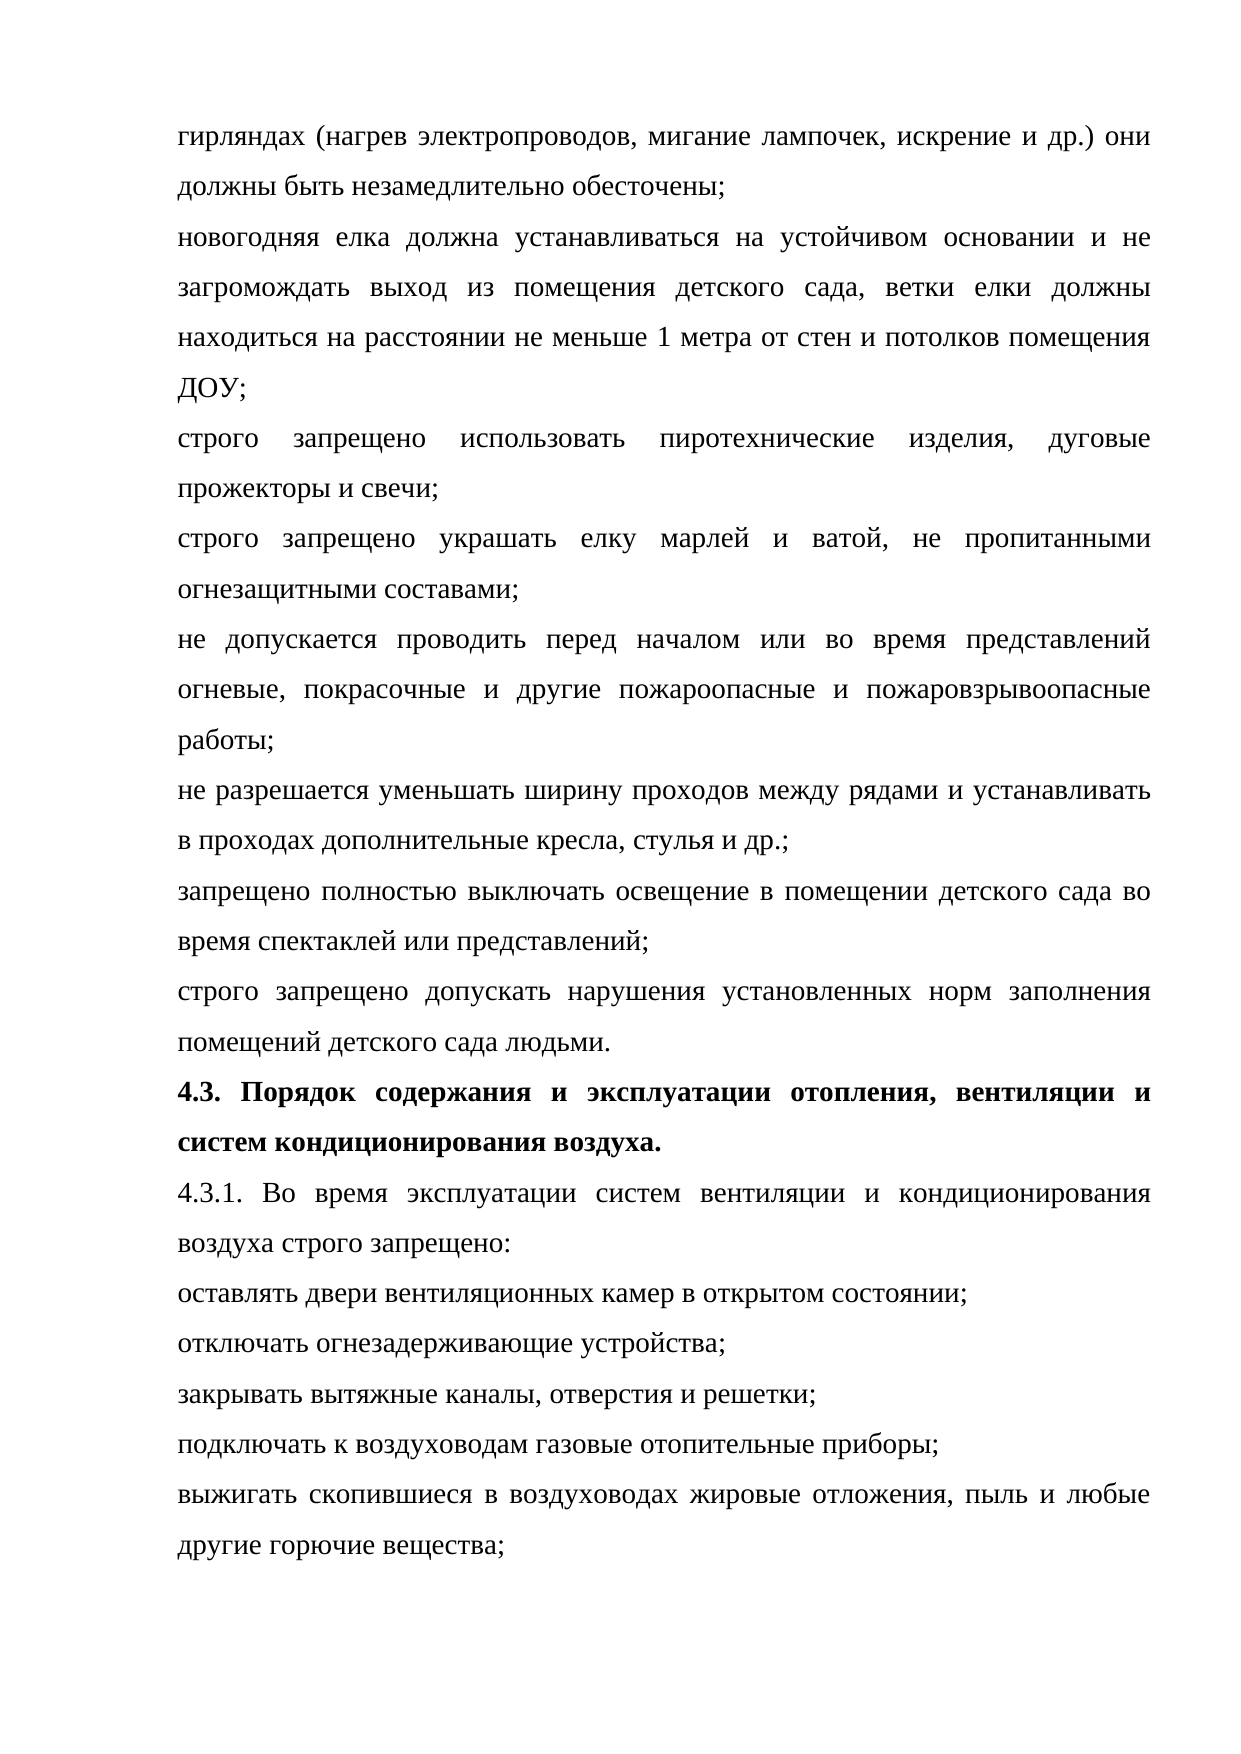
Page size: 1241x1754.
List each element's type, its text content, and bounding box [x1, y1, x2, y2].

text строго запрещено допускать нарушения установленных норм заполнения помещений детского сада людьми. [177, 973, 1152, 1057]
text 4.3. Порядок содержания и эксплуатации отопления, вентиляции и систем кондиционирования воздуха. [177, 1074, 1152, 1158]
text строго запрещено использовать пиротехнические изделия, дуговые прожекторы и свечи; [177, 420, 1152, 504]
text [177, 118, 1152, 202]
text запрещено полностью выключать освещение в помещении детского сада во время спектаклей или представлений; [177, 873, 1152, 957]
text выжигать скопившиеся в воздуховодах жировые отложения, пыль и любые другие горючие вещества; [177, 1477, 1152, 1560]
text подключать к воздуховодам газовые отопительные приборы; [177, 1426, 1152, 1460]
text не допускается проводить перед началом или во время представлений огневые, покрасочные и другие пожароопасные и пожаровзрывоопасные работы; [177, 621, 1152, 755]
text закрывать вытяжные каналы, отверстия и решетки; [177, 1376, 1152, 1409]
text не разрешается уменьшать ширину проходов между рядами и устанавливать в проходах дополнительные кресла, стулья и др.; [177, 772, 1152, 856]
text отключать огнезадерживающие устройства; [177, 1326, 1152, 1359]
text строго запрещено украшать елку марлей и ватой, не пропитанными огнезащитными составами; [177, 521, 1152, 604]
text оставлять двери вентиляционных камер в открытом состоянии; [177, 1275, 1152, 1309]
text 4.3.1. Во время эксплуатации систем вентиляции и кондиционирования воздуха строго запрещено: [177, 1175, 1152, 1258]
text новогодняя елка должна устанавливаться на устойчивом основании и не загромождать выход из помещения детского сада, ветки елки должны находиться на расстоянии не меньше 1 метра от стен и потолков помещения ДОУ; [177, 219, 1152, 403]
